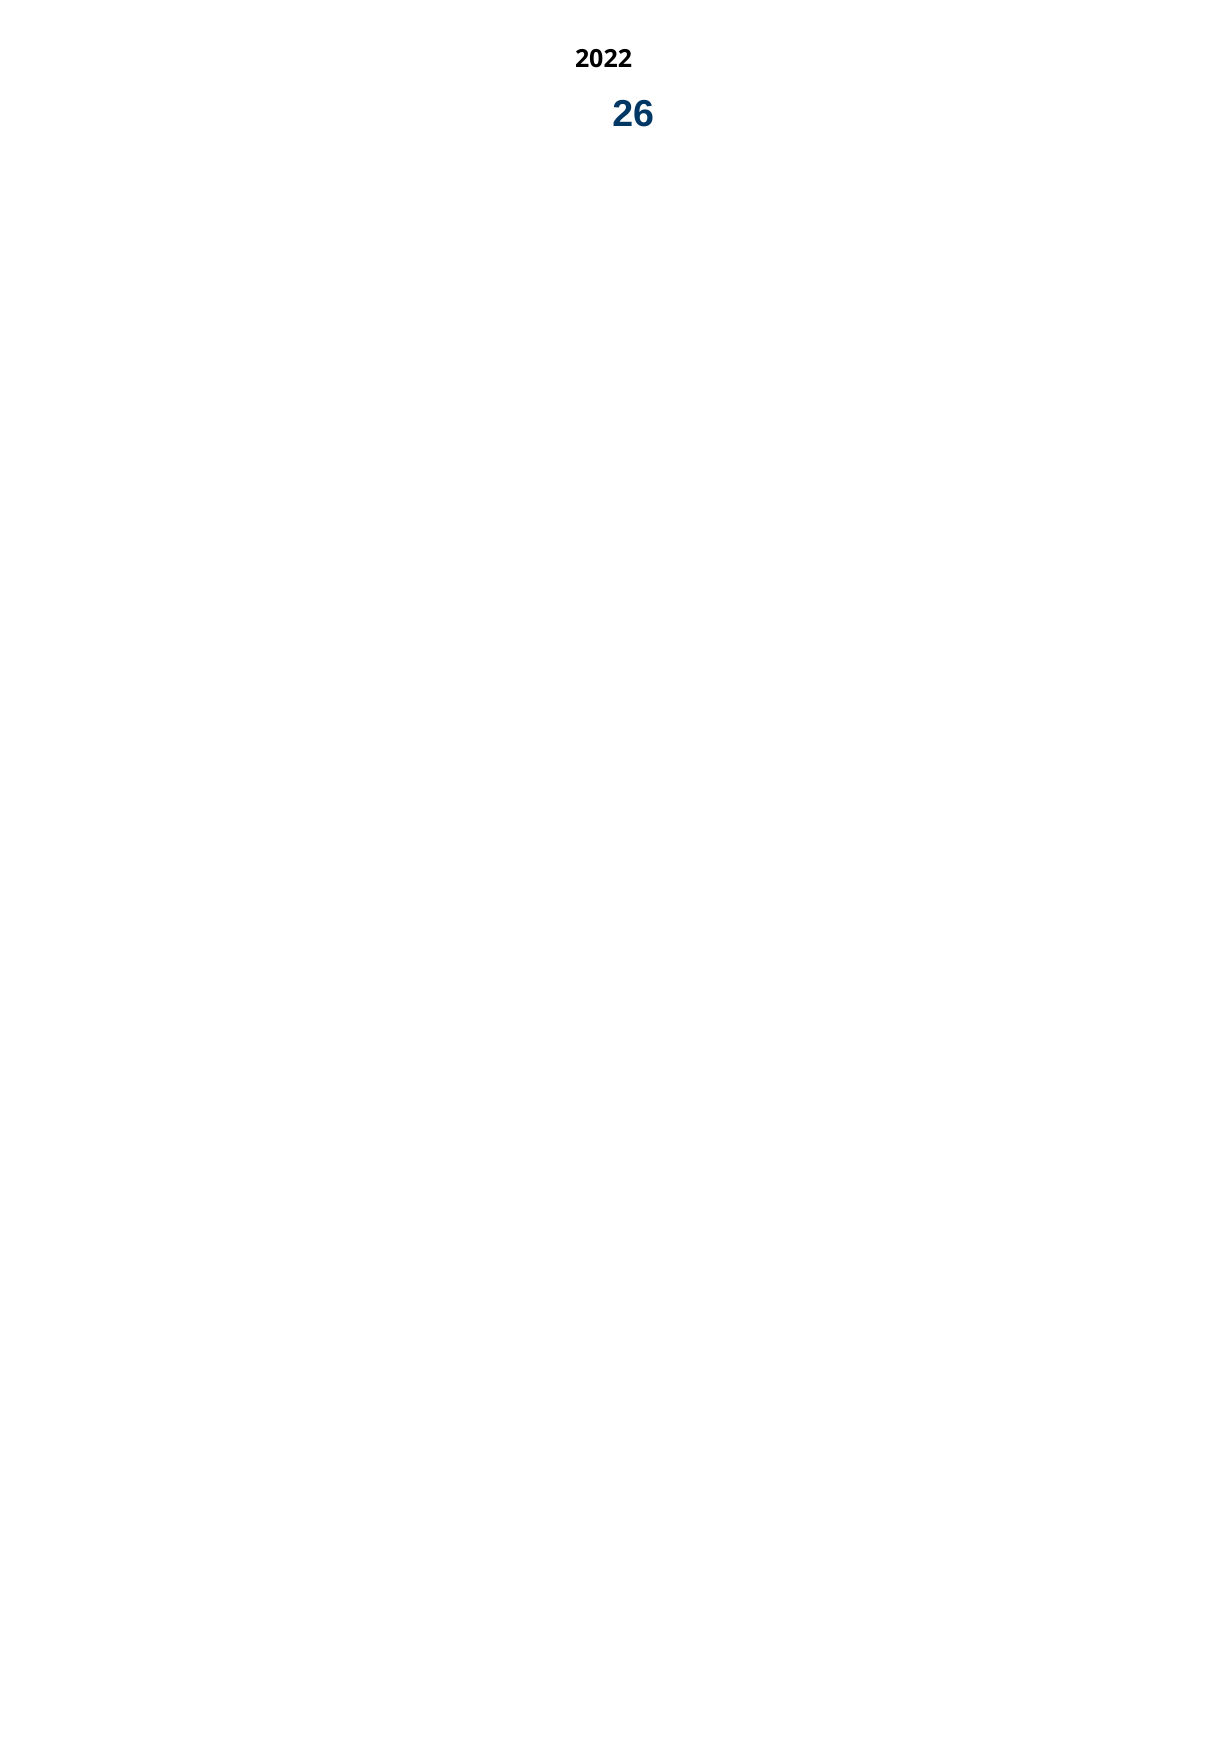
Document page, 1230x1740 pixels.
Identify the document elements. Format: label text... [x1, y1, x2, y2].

text 2022 [26, 41, 632, 74]
text 26 [26, 91, 654, 134]
